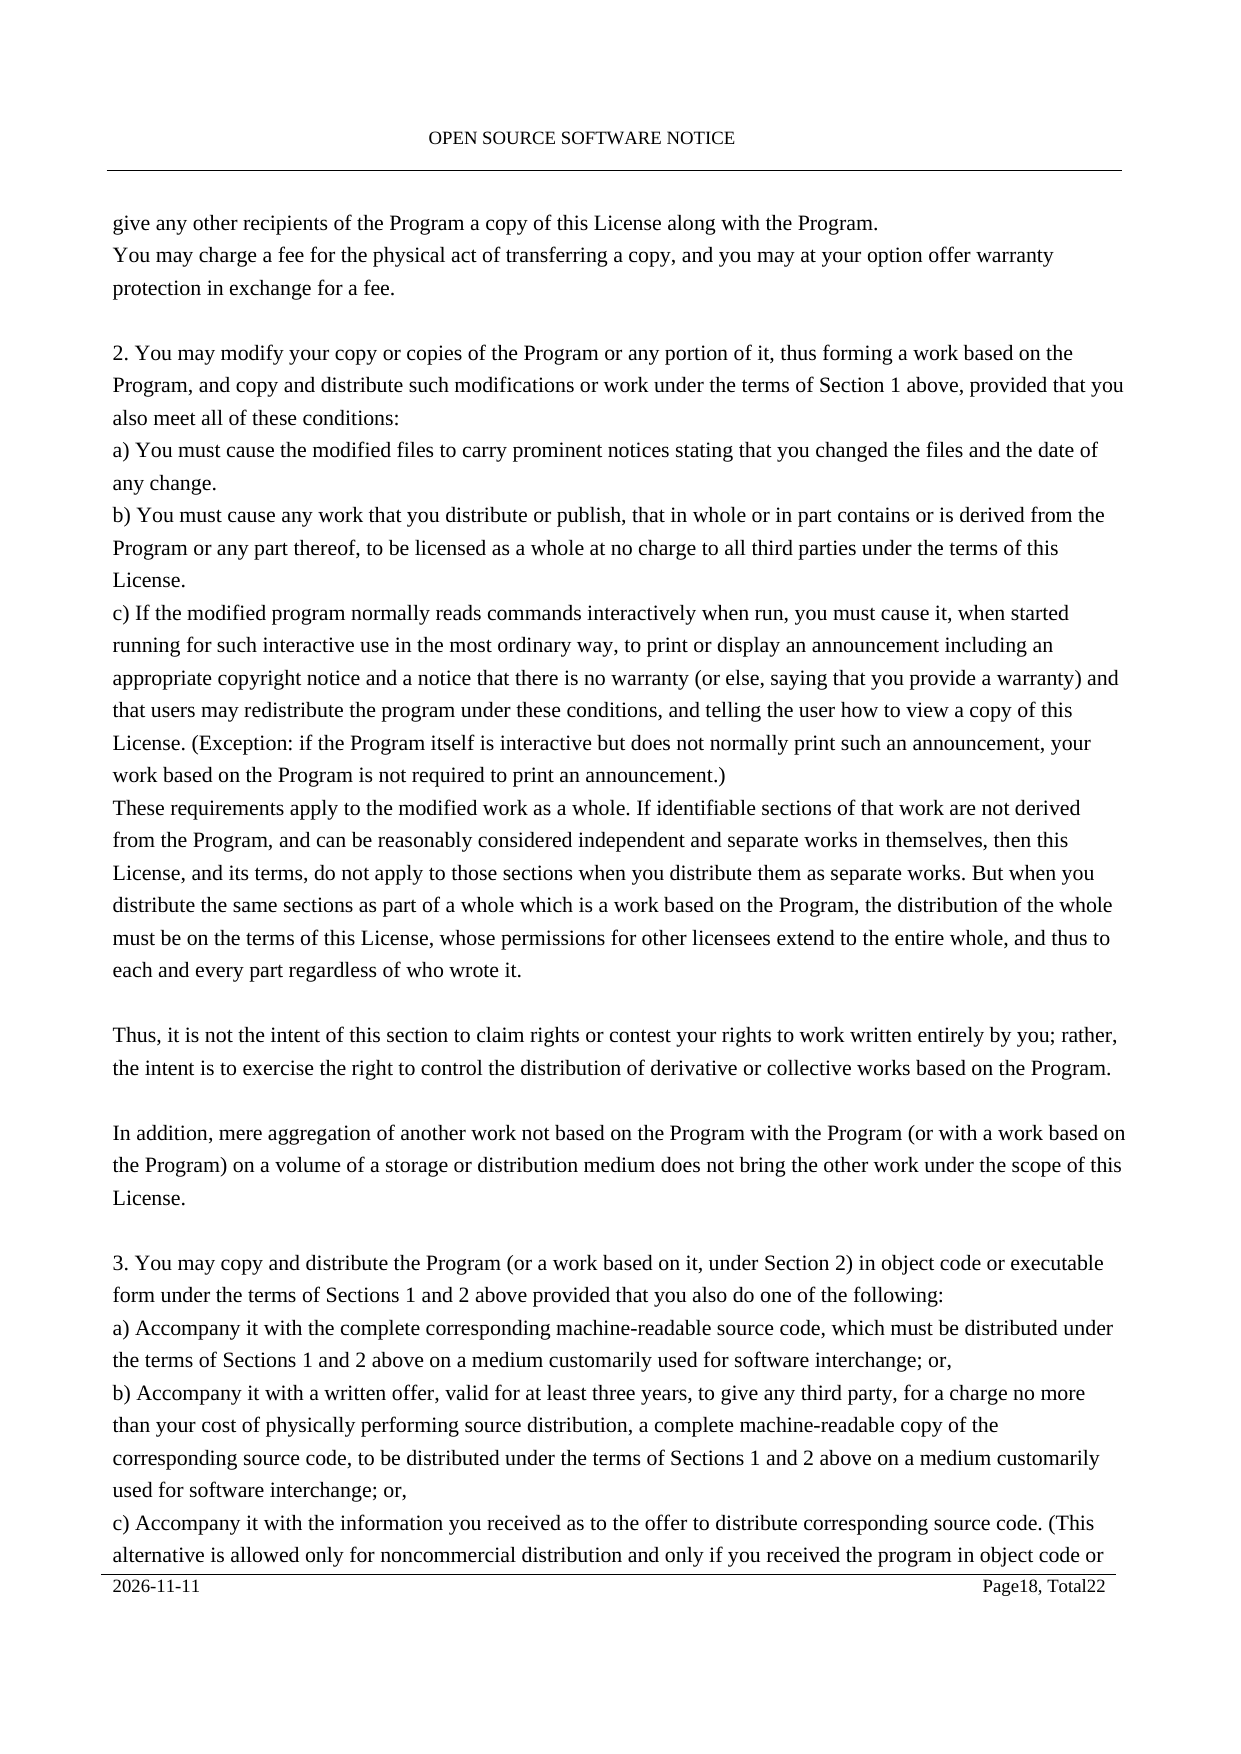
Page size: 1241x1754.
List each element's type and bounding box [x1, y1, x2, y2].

text [112, 206, 1128, 1571]
